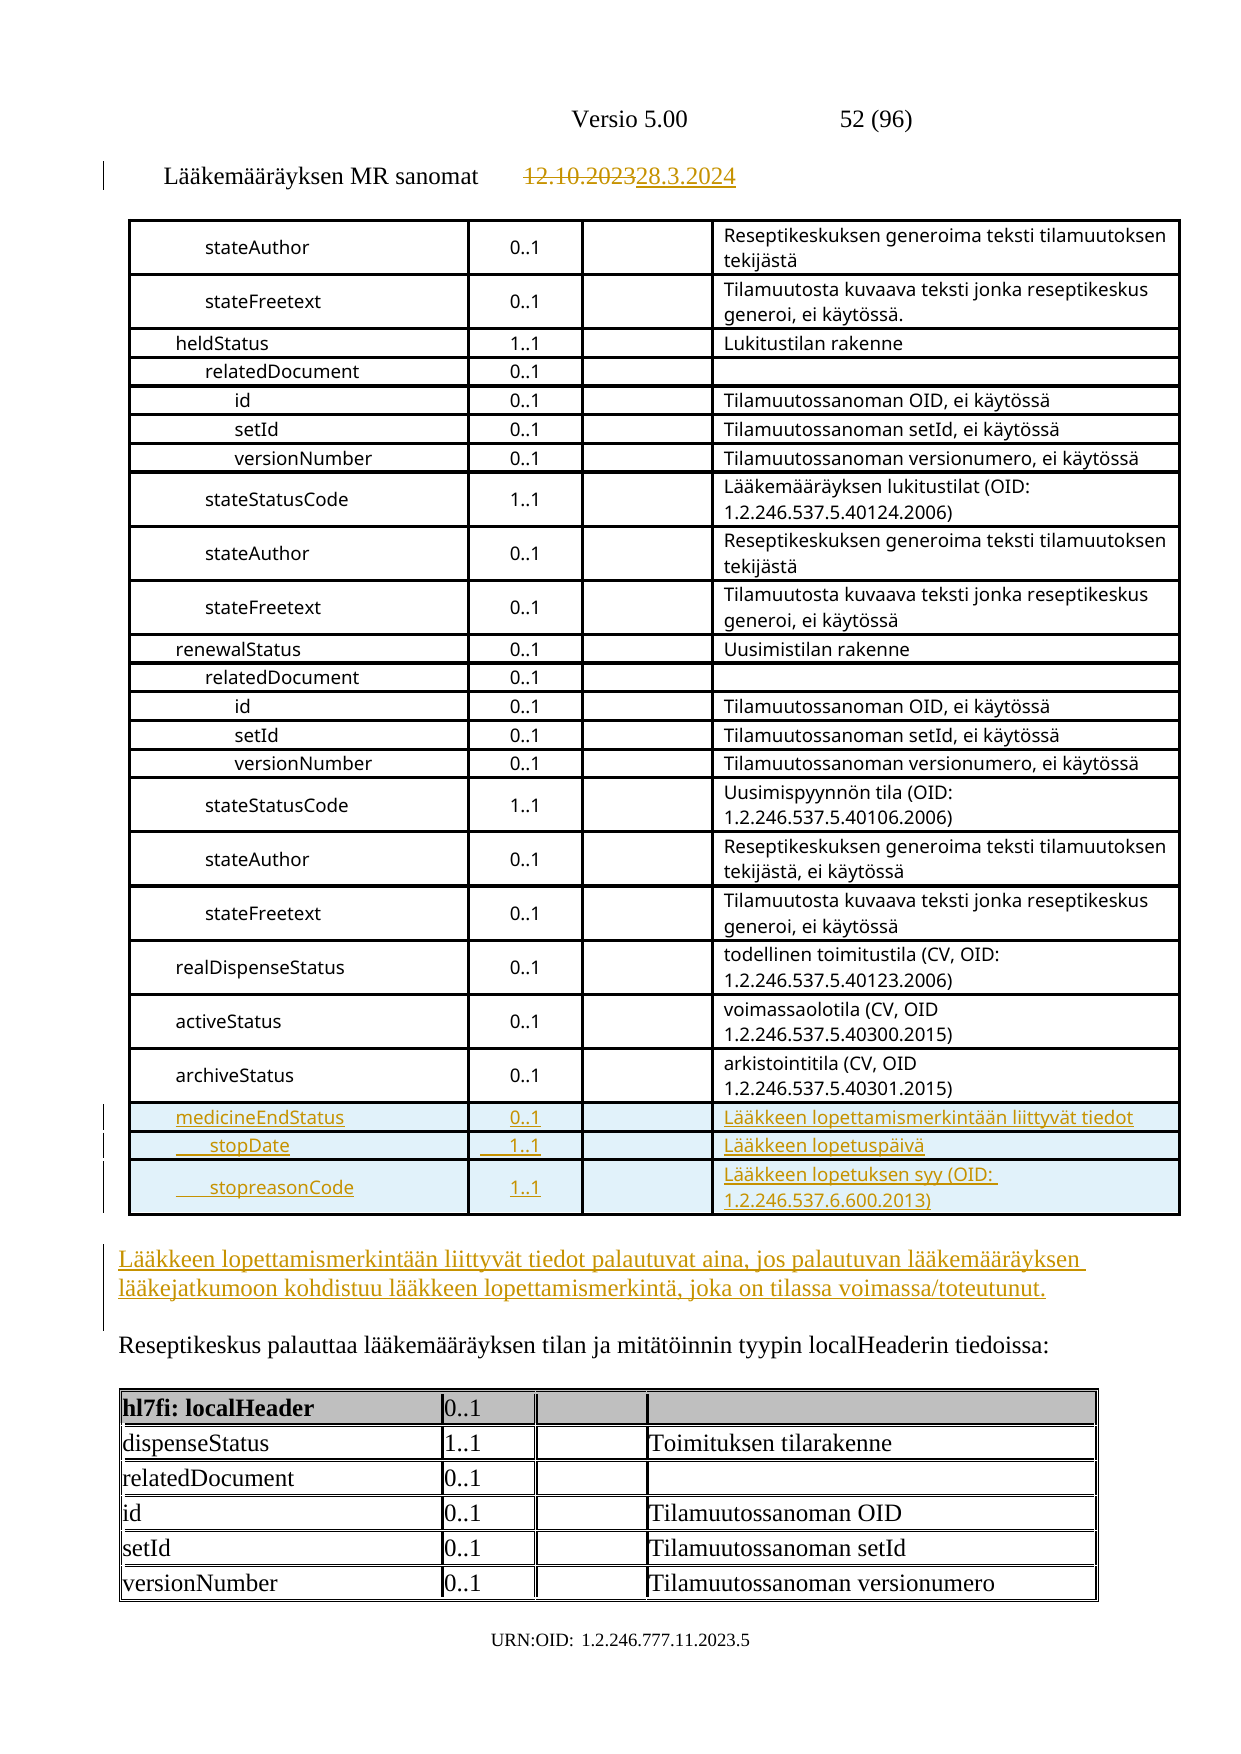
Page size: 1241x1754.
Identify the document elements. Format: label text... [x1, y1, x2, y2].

table_cell [584, 582, 711, 633]
table_cell archiveStatus [131, 1050, 467, 1101]
table_cell 0..1 [470, 888, 581, 938]
table_cell Tilamuutossanoman versionumero, ei käytössä [714, 751, 1178, 776]
table_cell 0..1 [470, 528, 581, 579]
table_cell [536, 1567, 647, 1599]
table_cell 0..1 [470, 665, 581, 690]
table_cell heldStatus [131, 330, 467, 356]
table_cell Reseptikeskuksen generoima teksti tilamuutoksen tekijästä [714, 528, 1178, 579]
table_cell id [131, 388, 467, 413]
table_cell 0..1 [470, 942, 581, 993]
table_cell setId [131, 722, 467, 747]
table_cell [584, 1050, 711, 1101]
table_cell [584, 833, 711, 884]
table_cell id [122, 1494, 441, 1528]
table_cell relatedDocument [122, 1458, 441, 1493]
table_cell [584, 528, 711, 579]
table_cell [584, 445, 711, 470]
table_cell Uusimispyynnön tila (OID: 1.2.246.537.5.40106.2006) [714, 779, 1178, 830]
table_header [536, 1390, 647, 1423]
table_cell versionNumber [131, 751, 467, 776]
table_cell Tilamuutossanoman setId, ei käytössä [714, 416, 1178, 442]
table_cell [584, 888, 711, 938]
table_cell Reseptikeskuksen generoima teksti tilamuutoksen tekijästä, ei käytössä [714, 833, 1178, 884]
table_cell [584, 330, 711, 356]
table_cell 0..1 [470, 751, 581, 776]
table_cell Tilamuutosta kuvaava teksti jonka reseptikeskus generoi, ei käytössä. [714, 276, 1178, 327]
table_cell versionNumber [131, 445, 467, 470]
table_cell stateStatusCode [131, 779, 467, 830]
table_cell Lukitustilan rakenne [714, 330, 1178, 356]
table_cell 0..1 [470, 996, 581, 1047]
table_cell arkistointitila (CV, OID 1.2.246.537.5.40301.2015) [714, 1050, 1178, 1101]
table_header [647, 1392, 1095, 1423]
table_cell [714, 359, 1178, 384]
table_cell 0..1 [470, 222, 581, 273]
table_cell [584, 388, 711, 413]
table_cell [584, 693, 711, 719]
table_cell [584, 636, 711, 661]
table_cell [714, 665, 1178, 690]
table_cell [584, 276, 711, 327]
table_cell 0..1 [470, 722, 581, 747]
table_cell stateFreetext [131, 888, 467, 938]
table_cell [584, 751, 711, 776]
table_cell [584, 416, 711, 442]
table_cell versionNumber [120, 1564, 442, 1599]
table_cell activeStatus [131, 996, 467, 1047]
table_cell [538, 1462, 646, 1493]
table_cell Tilamuutossanoman versionumero, ei käytössä [714, 445, 1178, 470]
table_cell 0..1 [470, 1050, 581, 1101]
table_cell [584, 474, 711, 524]
table_cell realDispenseStatus [131, 942, 467, 993]
table_cell Tilamuutossanoman versionumero [647, 1564, 1097, 1599]
table_cell Tilamuutossanoman setId [649, 1529, 1096, 1564]
table_cell 0..1 [444, 1497, 534, 1528]
table_cell [584, 722, 711, 747]
table_cell 0..1 [470, 833, 581, 884]
table_cell 0..1 [470, 582, 581, 633]
table_cell [649, 1458, 1096, 1493]
table_cell 1..1 [470, 330, 581, 356]
table_header hl7fi: localHeader [122, 1392, 442, 1423]
table_cell [538, 1427, 646, 1458]
table_cell 0..1 [470, 416, 581, 442]
table_cell 0..1 [470, 636, 581, 661]
table_cell stateStatusCode [131, 474, 467, 524]
table_cell 1..1 [470, 779, 581, 830]
table_cell Tilamuutosta kuvaava teksti jonka reseptikeskus generoi, ei käytössä [714, 888, 1178, 938]
text Reseptikeskus palauttaa lääkemääräyksen tilan ja mitätöinnin tyypin localHeaderin tiedoissa: [118, 1302, 1122, 1359]
table_cell Tilamuutossanoman OID, ei käytössä [714, 388, 1178, 413]
table_cell relatedDocument [131, 665, 467, 690]
table_cell stateAuthor [131, 222, 467, 273]
table_cell [584, 942, 711, 993]
table_cell 0..1 [442, 1564, 536, 1599]
table_cell [584, 359, 711, 384]
table_cell Tilamuutosta kuvaava teksti jonka reseptikeskus generoi, ei käytössä [714, 582, 1178, 633]
table_cell id [131, 693, 467, 719]
table_cell [584, 665, 711, 690]
table_cell Lääkemääräyksen lukitustilat (OID: 1.2.246.537.5.40124.2006) [714, 474, 1178, 524]
table_cell stateFreetext [131, 582, 467, 633]
table_cell 0..1 [470, 693, 581, 719]
table_cell Toimituksen tilarakenne [649, 1423, 1096, 1458]
table_cell setId [122, 1529, 441, 1564]
table_cell renewalStatus [131, 636, 467, 661]
table_header 0..1 [442, 1390, 536, 1423]
table_cell [584, 779, 711, 830]
table_cell 0..1 [470, 276, 581, 327]
table_cell voimassaolotila (CV, OID 1.2.246.537.5.40300.2015) [714, 996, 1178, 1047]
table_cell 1..1 [470, 474, 581, 524]
table_cell todellinen toimitustila (CV, OID: 1.2.246.537.5.40123.2006) [714, 942, 1178, 993]
table_cell stateFreetext [131, 276, 467, 327]
table_cell 0..1 [470, 388, 581, 413]
table_cell [584, 222, 711, 273]
table_cell Reseptikeskuksen generoima teksti tilamuutoksen tekijästä [714, 222, 1178, 273]
table_cell 0..1 [470, 359, 581, 384]
table_cell 0..1 [444, 1462, 534, 1493]
table_cell setId [131, 416, 467, 442]
table_cell 0..1 [444, 1532, 534, 1564]
table_cell Tilamuutossanoman OID, ei käytössä [714, 693, 1178, 719]
table_cell dispenseStatus [122, 1423, 441, 1458]
table_cell stateAuthor [131, 528, 467, 579]
table_cell relatedDocument [131, 359, 467, 384]
table_cell Tilamuutossanoman OID [649, 1494, 1096, 1528]
table_cell [584, 996, 711, 1047]
table_cell Tilamuutossanoman setId, ei käytössä [714, 722, 1178, 747]
table_cell stateAuthor [131, 833, 467, 884]
table_cell Uusimistilan rakenne [714, 636, 1178, 661]
table_cell [538, 1497, 646, 1528]
table_cell [538, 1532, 646, 1564]
table_cell 1..1 [444, 1427, 534, 1458]
table_cell 0..1 [470, 445, 581, 470]
